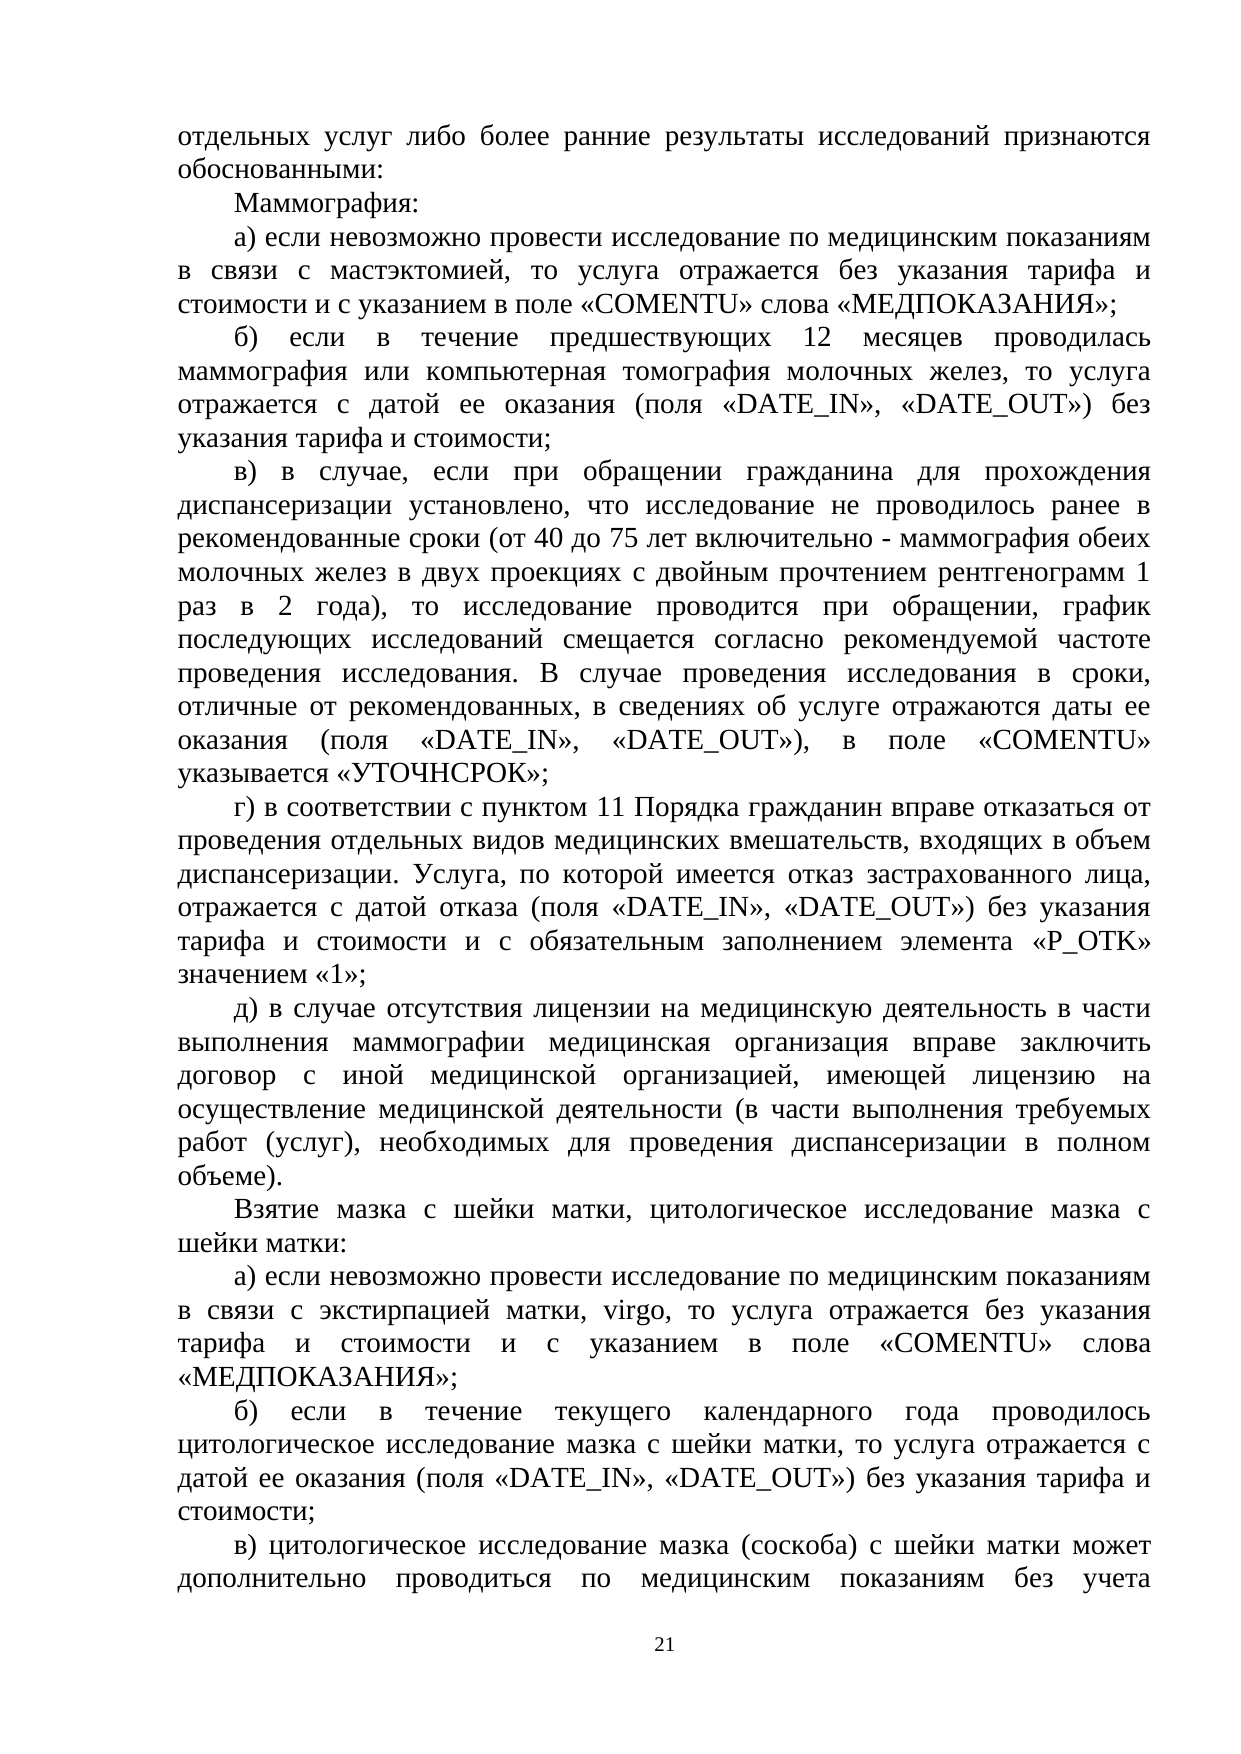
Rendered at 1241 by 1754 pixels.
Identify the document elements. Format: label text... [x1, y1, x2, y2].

text б) если в течение предшествующих 12 месяцев проводилась маммография или компьютерная томография молочных желез, то услуга отражается с датой ее оказания (поля «DATE_IN», «DATE_OUT») без указания тарифа и стоимости; [177, 319, 1152, 453]
text в) в случае, если при обращении гражданина для прохождения диспансеризации установлено, что исследование не проводилось ранее в рекомендованные сроки (от 40 до 75 лет включительно - маммография обеих молочных желез в двух проекциях с двойным прочтением рентгенограмм 1 раз в 2 года), то исследование проводится при обращении, график последующих исследований смещается согласно рекомендуемой частоте проведения исследования. В случае проведения исследования в сроки, отличные от рекомендованных, в сведениях об услуге отражаются даты ее оказания (поля «DATE_IN», «DATE_OUT»), в поле «COMENTU» указывается «УТОЧНСРОК»; [177, 453, 1152, 789]
text г) в соответствии с пунктом 11 Порядка гражданин вправе отказаться от проведения отдельных видов медицинских вмешательств, входящих в объем диспансеризации. Услуга, по которой имеется отказ застрахованного лица, отражается с датой отказа (поля «DATE_IN», «DATE_OUT») без указания тарифа и стоимости и с обязательным заполнением элемента «P_OTK» значением «1»; [177, 789, 1152, 990]
text б) если в течение текущего календарного года проводилось цитологическое исследование мазка с шейки матки, то услуга отражается с датой ее оказания (поля «DATE_IN», «DATE_OUT») без указания тарифа и стоимости; [177, 1393, 1152, 1527]
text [177, 1527, 1152, 1594]
text а) если невозможно провести исследование по медицинским показаниям в связи с экстирпацией матки, virgo, то услуга отражается без указания тарифа и стоимости и с указанием в поле «COMENTU» слова «МЕДПОКАЗАНИЯ»; [177, 1258, 1152, 1393]
text Маммография: [177, 185, 1152, 219]
text а) если невозможно провести исследование по медицинским показаниям в связи с мастэктомией, то услуга отражается без указания тарифа и стоимости и с указанием в поле «COMENTU» слова «МЕДПОКАЗАНИЯ»; [177, 219, 1152, 319]
text Взятие мазка с шейки матки, цитологическое исследование мазка с шейки матки: [177, 1191, 1152, 1258]
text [177, 118, 1152, 185]
text д) в случае отсутствия лицензии на медицинскую деятельность в части выполнения маммографии медицинская организация вправе заключить договор с иной медицинской организацией, имеющей лицензию на осуществление медицинской деятельности (в части выполнения требуемых работ (услуг), необходимых для проведения диспансеризации в полном объеме). [177, 990, 1152, 1191]
